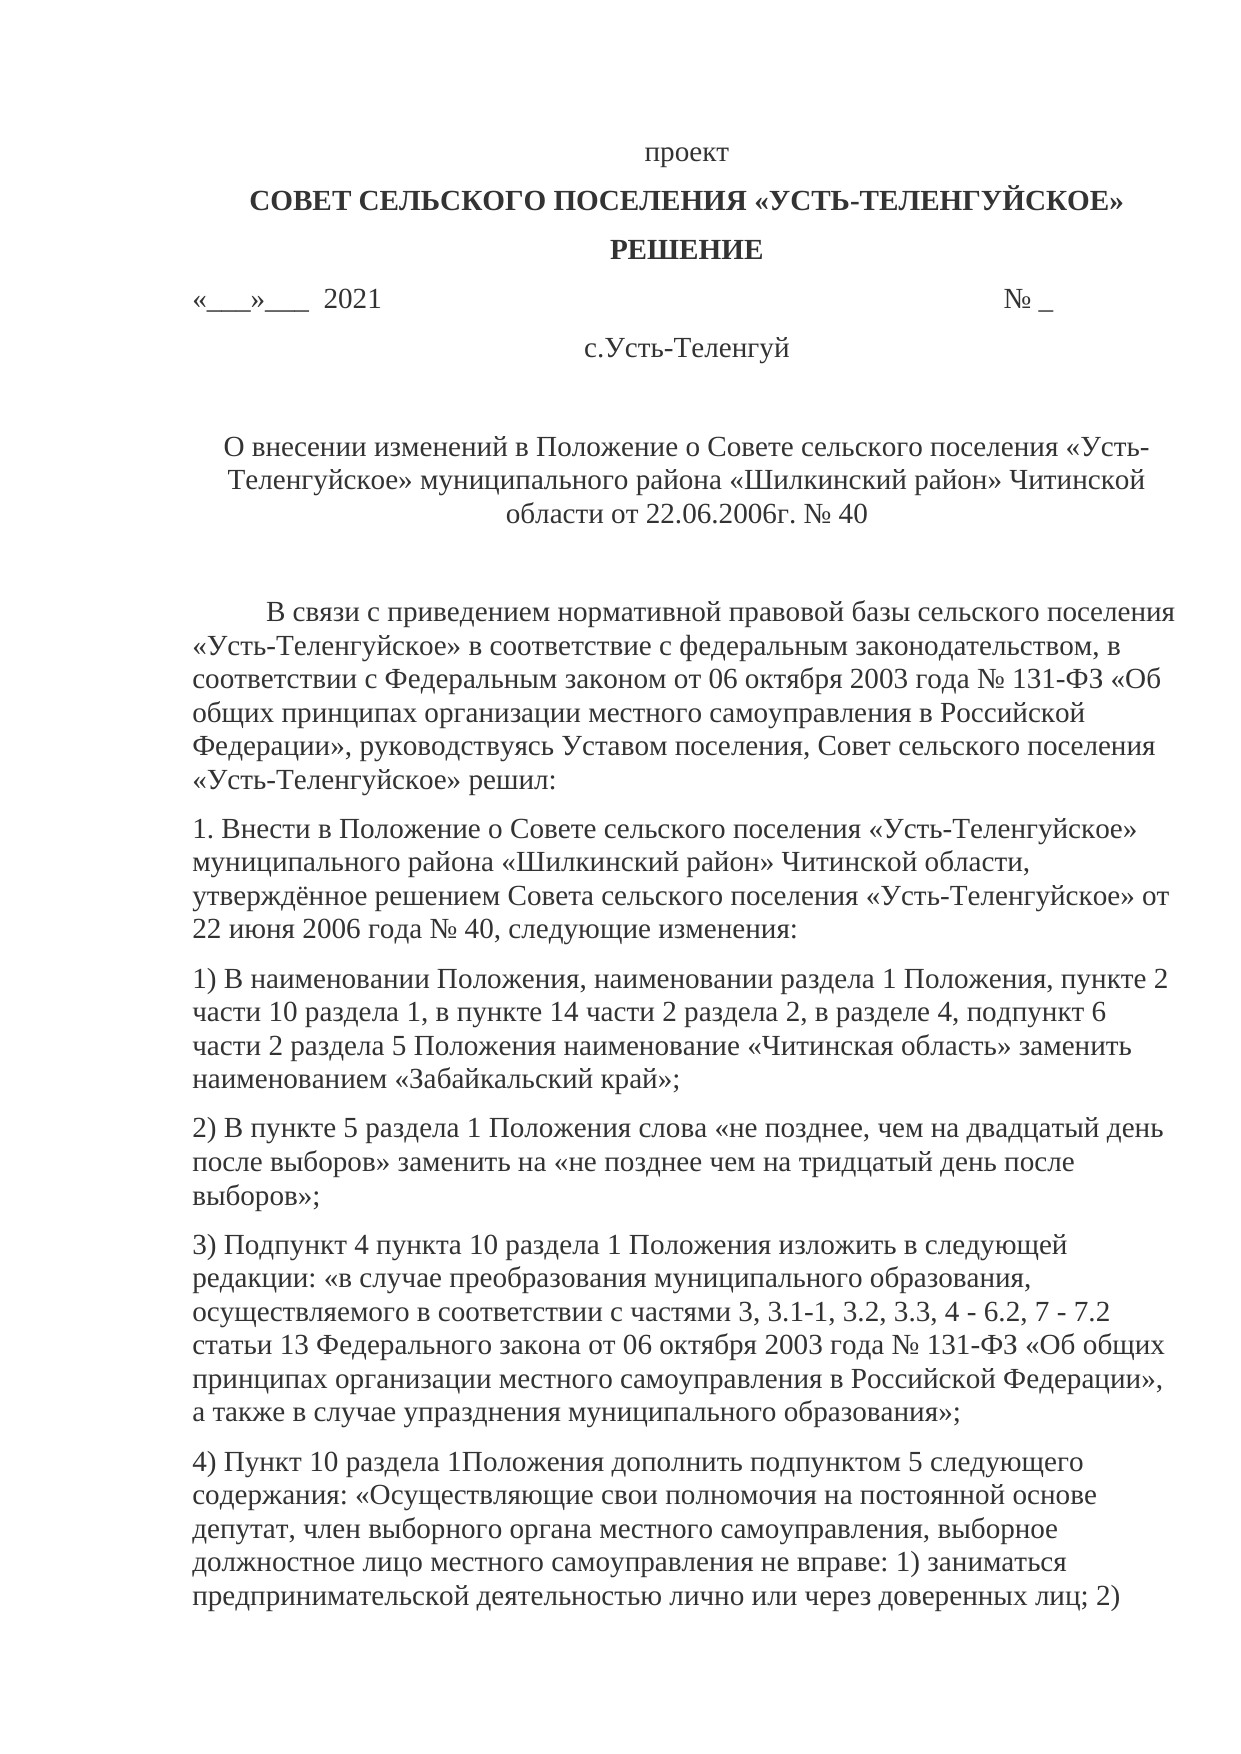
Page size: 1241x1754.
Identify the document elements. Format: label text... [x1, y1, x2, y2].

text 2) В пункте 5 раздела 1 Положения слова «не позднее, чем на двадцатый день после выборов» заменить на «не позднее чем на тридцатый день после выборов»; [192, 1111, 1181, 1211]
text РЕШЕНИЕ [192, 232, 1181, 266]
text проект [192, 134, 1181, 167]
text 3) Подпункт 4 пункта 10 раздела 1 Положения изложить в следующей редакции: «в случае преобразования муниципального образования, осуществляемого в соответствии с частями 3, 3.1-1, 3.2, 3.3, 4 - 6.2, 7 - 7.2 статьи 13 Федерального закона от 06 октября 2003 года № 131-ФЗ «Об общих принципах организации местного самоуправления в Российской Федерации», а также в случае упразднения муниципального образования»; [192, 1227, 1181, 1428]
text 1. Внести в Положение о Совете сельского поселения «Усть-Теленгуйское» муниципального района «Шилкинский район» Читинской области, утверждённое решением Совета сельского поселения «Усть-Теленгуйское» от 22 июня 2006 года № 40, следующие изменения: [192, 811, 1181, 945]
text «___»___ 2021 № _ [192, 281, 1181, 315]
text О внесении изменений в Положение о Совете сельского поселения «Усть-Теленгуйское» муниципального района «Шилкинский район» Читинской области от 22.06.2006г. № 40 [192, 429, 1181, 529]
text с.Усть-Теленгуй [192, 330, 1181, 364]
text В связи с приведением нормативной правовой базы сельского поселения «Усть-Теленгуйское» в соответствие с федеральным законодательством, в соответствии с Федеральным законом от 06 октября 2003 года № 131-ФЗ «Об общих принципах организации местного самоуправления в Российской Федерации», руководствуясь Уставом поселения, Совет сельского поселения «Усть-Теленгуйское» решил: [192, 594, 1181, 795]
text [192, 1444, 1181, 1611]
text СОВЕТ СЕЛЬСКОГО ПОСЕЛЕНИЯ «УСТЬ-ТЕЛЕНГУЙСКОЕ» [192, 183, 1181, 216]
text 1) В наименовании Положения, наименовании раздела 1 Положения, пункте 2 части 10 раздела 1, в пункте 14 части 2 раздела 2, в разделе 4, подпункт 6 части 2 раздела 5 Положения наименование «Читинская область» заменить наименованием «Забайкальский край»; [192, 961, 1181, 1095]
